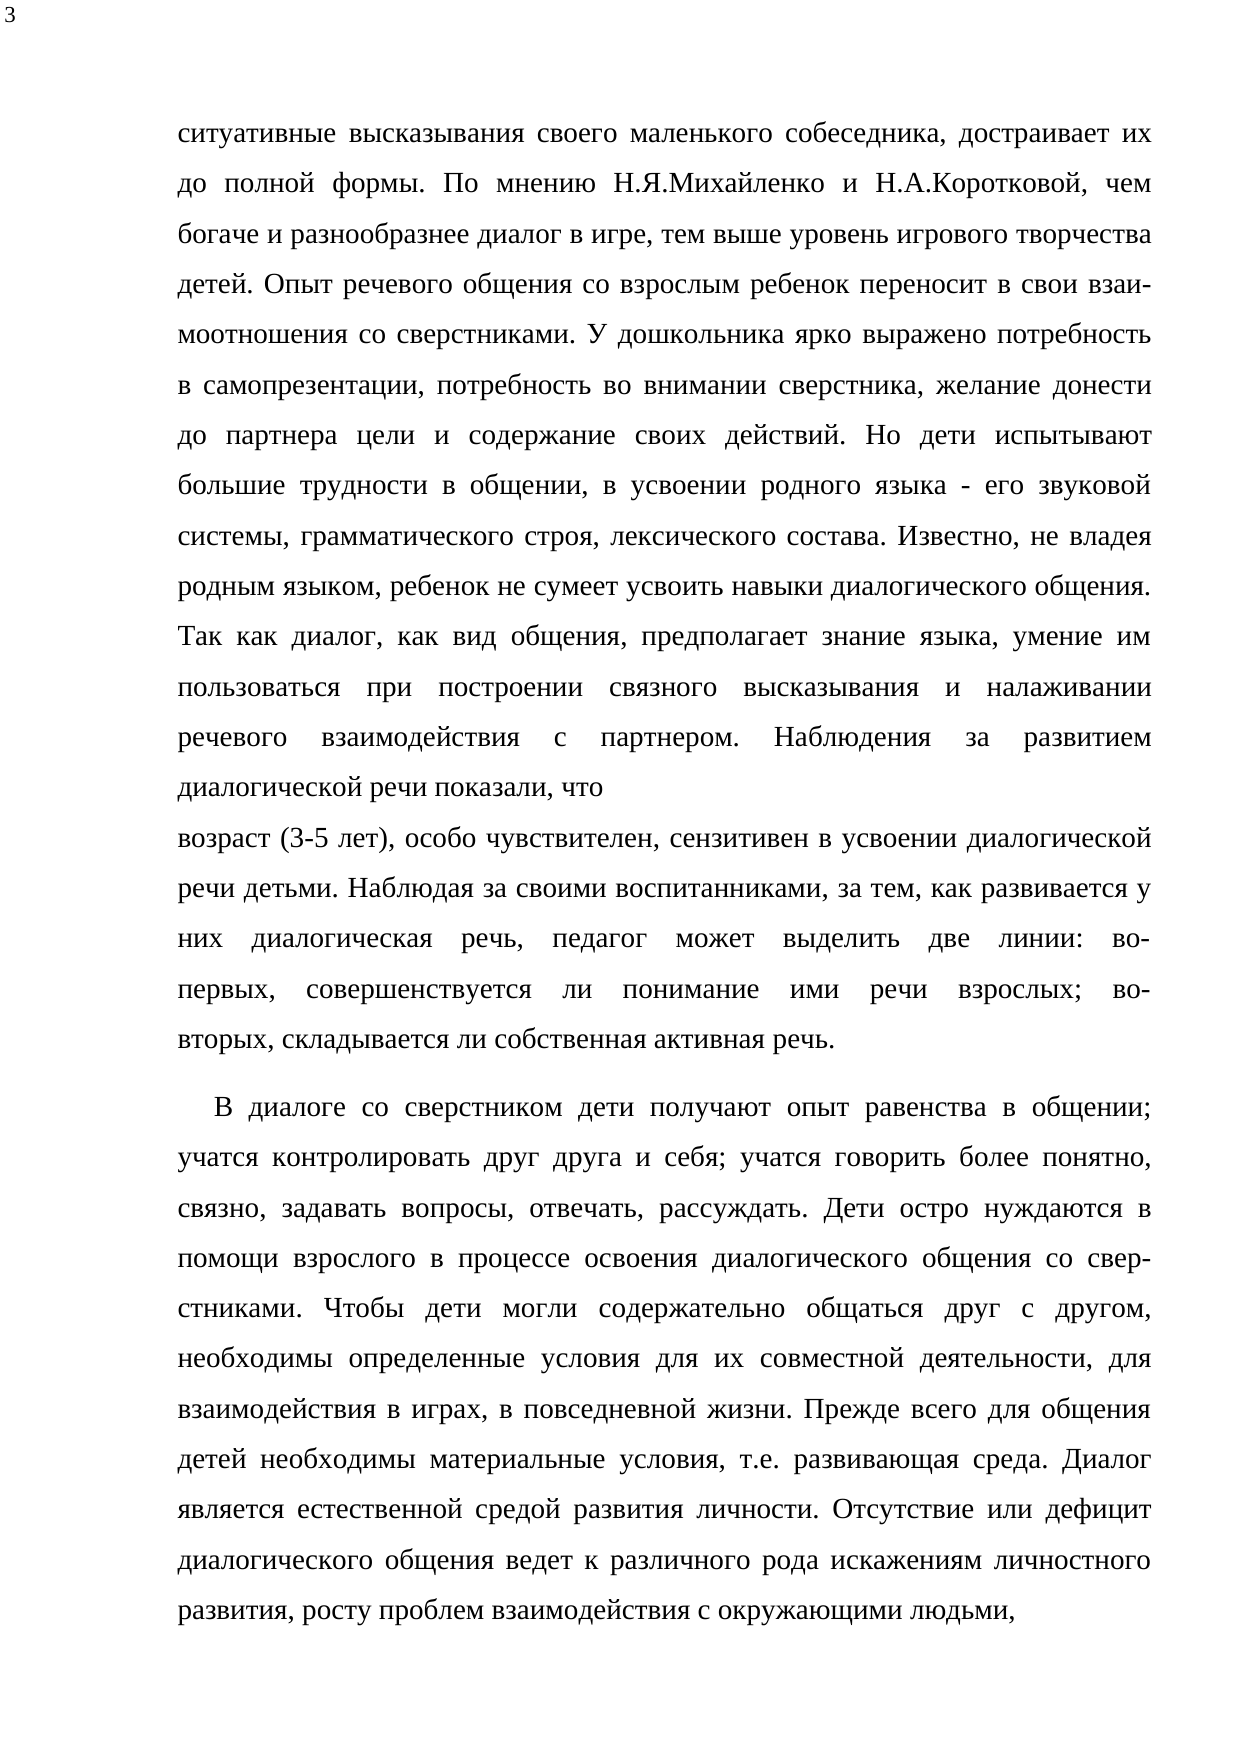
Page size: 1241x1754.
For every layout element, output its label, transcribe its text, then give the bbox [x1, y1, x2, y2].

text возраст (3-5 лет), особо чувствителен, сензитивен в усвоении диалогической речи детьми. Наблюдая за своими воспитанниками, за тем, как развивается у них диалогическая речь, педагог может выделить две линии: во- первых, совершенствуется ли понимание ими речи взрослых; во- вторых, складывается ли собственная активная речь. [177, 820, 1152, 1055]
text В диалоге со сверстником дети получают опыт равенства в общении; учатся контролировать друг друга и себя; учатся говорить более понятно, связно, задавать вопросы, отвечать, рассуждать. Дети остро нуждаются в помощи взрослого в процессе освоения диалогического общения со свер- стниками. Чтобы дети могли содержательно общаться друг с другом, необходимы определенные условия для их совместной деятельности, для взаимодействия в играх, в повседневной жизни. Прежде всего для общения детей необходимы материальные условия, т.е. развивающая среда. Диалог является естественной средой развития личности. Отсутствие или дефицит диалогического общения ведет к различного рода искажениям личностного развития, росту проблем взаимодействия с окружающими людьми, [177, 1089, 1152, 1626]
text ситуативные высказывания своего маленького собеседника, достраивает их до полной формы. По мнению Н.Я.Михайленко и Н.А.Коротковой, чем богаче и разнообразнее диалог в игре, тем выше уровень игрового творчества детей. Опыт речевого общения со взрослым ребенок переносит в свои взаи- моотношения со сверстниками. У дошкольника ярко выражено потребность в самопрезентации, потребность во внимании сверстника, желание донести до партнера цели и содержание своих действий. Но дети испытывают большие трудности в общении, в усвоении родного языка - его звуковой системы, грамматического строя, лексического состава. Известно, не владея родным языком, ребенок не сумеет усвоить навыки диалогического общения. Так как диалог, как вид общения, предполагает знание языка, умение им пользоваться при построении связного высказывания и налаживании речевого взаимодействия с партнером. Наблюдения за развитием диалогической речи показали, что [177, 115, 1153, 803]
